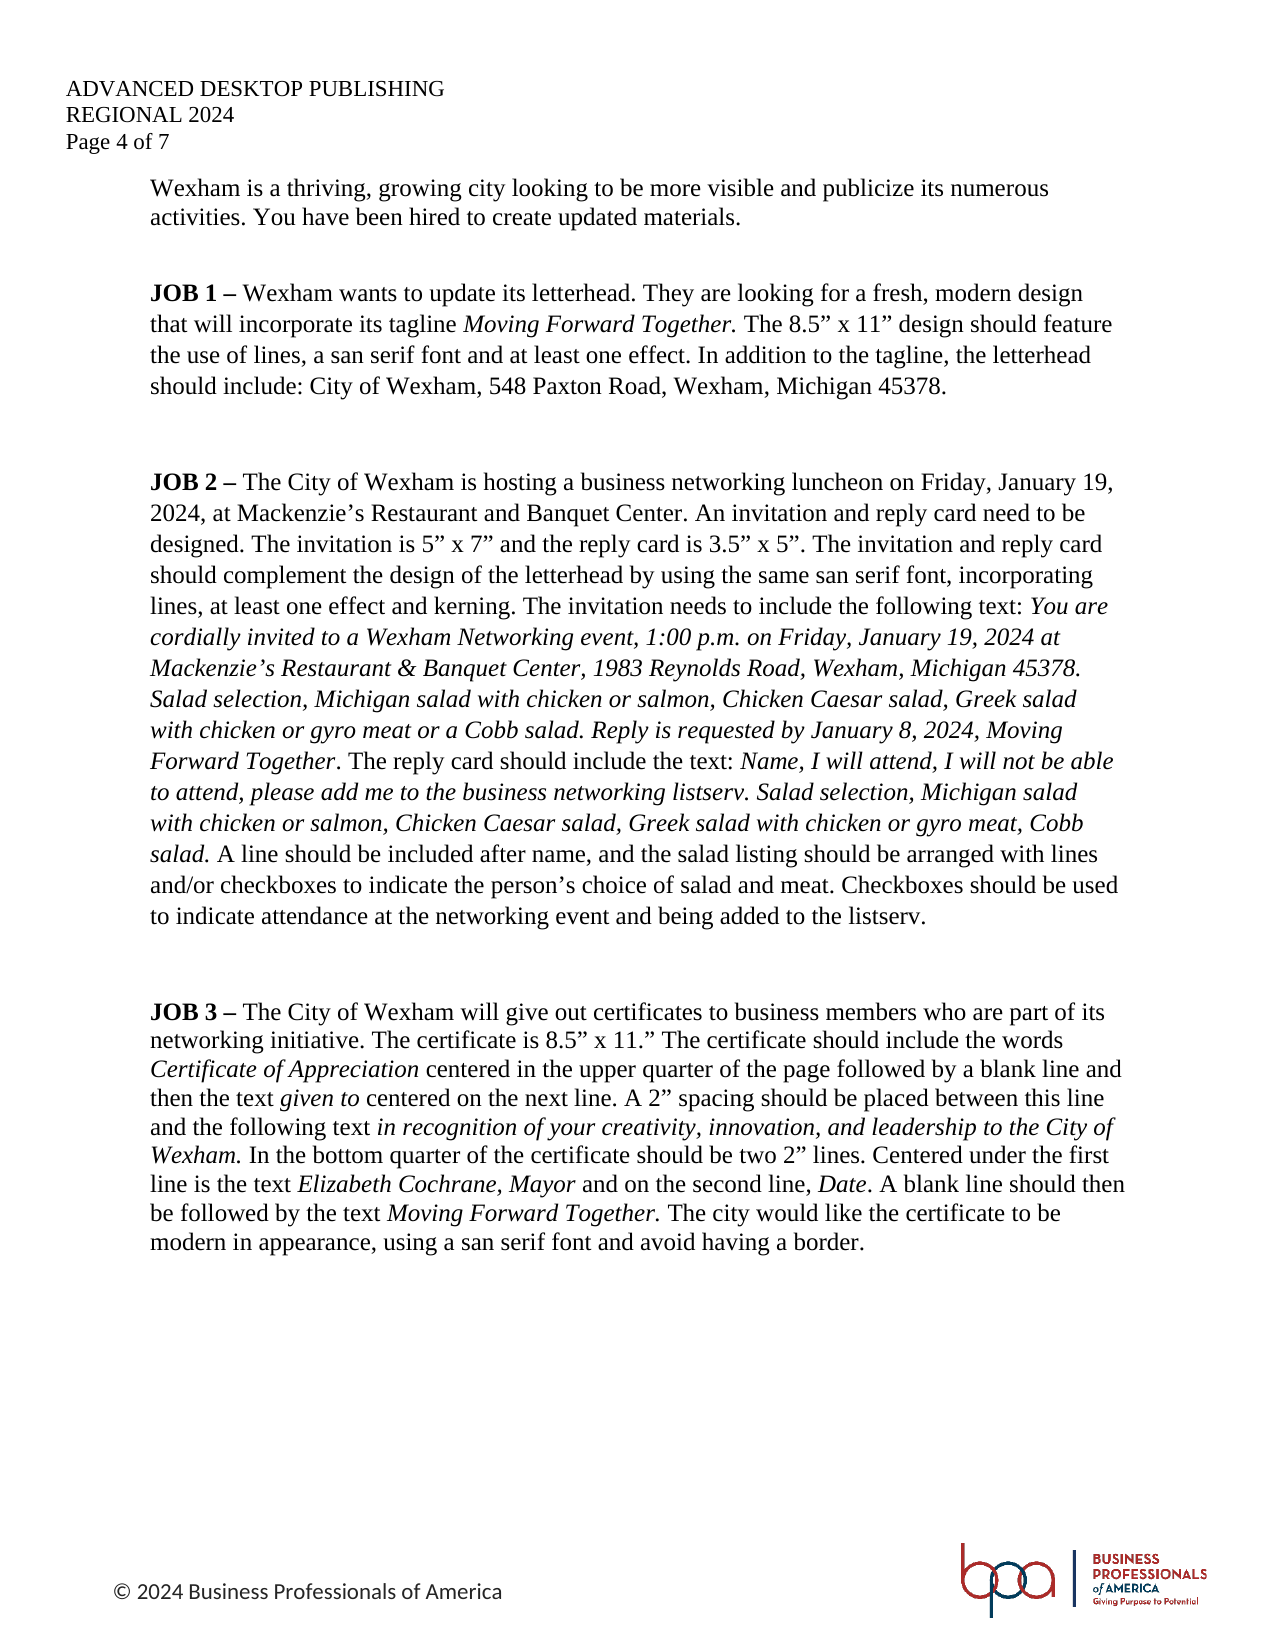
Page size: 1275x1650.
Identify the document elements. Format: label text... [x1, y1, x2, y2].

picture [961, 1543, 1207, 1618]
text JOB 3 – The City of Wexham will give out certificates to business members who are part of its networking initiative. The certificate is 8.5” x 11.” The certificate should include the words Certificate of Appreciation centered in the upper quarter of the page followed by a blank line and then the text given to centered on the next line. A 2” spacing should be placed between this line and the following text in recognition of your creativity, innovation, and leadership to the City of Wexham. In the bottom quarter of the certificate should be two 2” lines. Centered under the first line is the text Elizabeth Cochrane, Mayor and on the second line, Date. A blank line should then be followed by the text Moving Forward Together. The city would like the certificate to be modern in appearance, using a san serif font and avoid having a border. [150, 997, 1125, 1255]
text Wexham is a thriving, growing city looking to be more visible and publicize its numerous activities. You have been hired to create updated materials. [150, 173, 1125, 230]
text JOB 2 – The City of Wexham is hosting a business networking luncheon on Friday, January 19, 2024, at Mackenzie’s Restaurant and Banquet Center. An invitation and reply card need to be designed. The invitation is 5” x 7” and the reply card is 3.5” x 5”. The invitation and reply card should complement the design of the letterhead by using the same san serif font, incorporating lines, at least one effect and kerning. The invitation needs to include the following text: You are cordially invited to a Wexham Networking event, 1:00 p.m. on Friday, January 19, 2024 at Mackenzie’s Restaurant & Banquet Center, 1983 Reynolds Road, Wexham, Michigan 45378. Salad selection, Michigan salad with chicken or salmon, Chicken Caesar salad, Greek salad with chicken or gyro meat or a Cobb salad. Reply is requested by January 8, 2024, Moving Forward Together. The reply card should include the text: Name, I will attend, I will not be able to attend, please add me to the business networking listserv. Salad selection, Michigan salad with chicken or salmon, Chicken Caesar salad, Greek salad with chicken or gyro meat, Cobb salad. A line should be included after name, and the salad listing should be arranged with lines and/or checkboxes to indicate the person’s choice of salad and meat. Checkboxes should be used to indicate attendance at the networking event and being added to the listserv. [150, 467, 1125, 930]
text JOB 1 – Wexham wants to update its letterhead. They are looking for a fresh, modern design that will incorporate its tagline Moving Forward Together. The 8.5” x 11” design should feature the use of lines, a san serif font and at least one effect. In addition to the tagline, the letterhead should include: City of Wexham, 548 Paxton Road, Wexham, Michigan 45378. [150, 278, 1125, 400]
